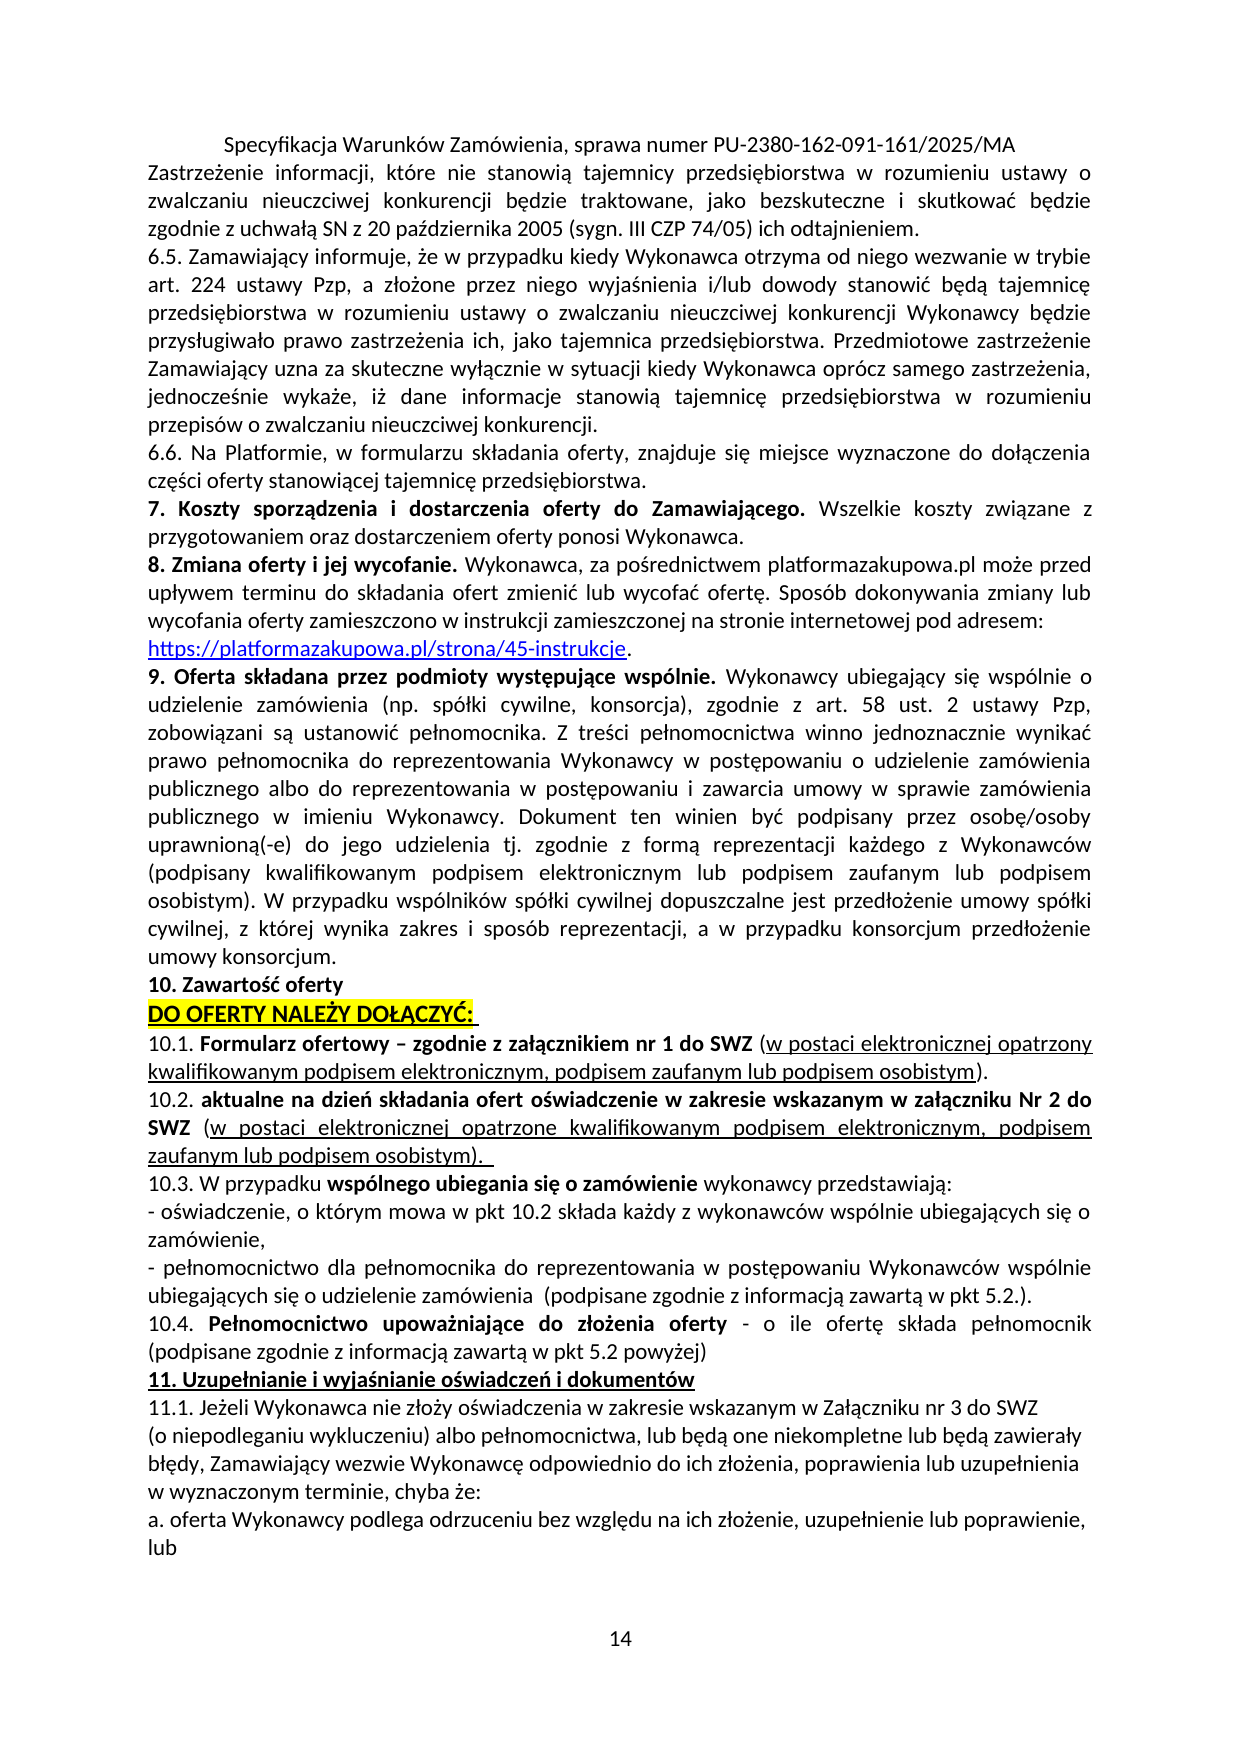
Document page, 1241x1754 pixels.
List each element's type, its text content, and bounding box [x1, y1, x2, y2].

text 10.3. W przypadku wspólnego ubiegania się o zamówienie wykonawcy przedstawiają: [148, 1169, 1093, 1197]
text - oświadczenie, o którym mowa w pkt 10.2 składa każdy z wykonawców wspólnie ubiegających się o zamówienie, [148, 1197, 1093, 1253]
text 10. Zawartość oferty [148, 970, 1093, 998]
text 6.5. Zamawiający informuje, że w przypadku kiedy Wykonawca otrzyma od niego wezwanie w trybie art. 224 ustawy Pzp, a złożone przez niego wyjaśnienia i/lub dowody stanowić będą tajemnicę przedsiębiorstwa w rozumieniu ustawy o zwalczaniu nieuczciwej konkurencji Wykonawcy będzie przysługiwało prawo zastrzeżenia ich, jako tajemnica przedsiębiorstwa. Przedmiotowe zastrzeżenie Zamawiający uzna za skuteczne wyłącznie w sytuacji kiedy Wykonawca oprócz samego zastrzeżenia, jednocześnie wykaże, iż dane informacje stanowią tajemnicę przedsiębiorstwa w rozumieniu przepisów o zwalczaniu nieuczciwej konkurencji. [148, 242, 1093, 438]
text 11. Uzupełnianie i wyjaśnianie oświadczeń i dokumentów [148, 1365, 1093, 1393]
text Zastrzeżenie informacji, które nie stanowią tajemnicy przedsiębiorstwa w rozumieniu ustawy o zwalczaniu nieuczciwej konkurencji będzie traktowane, jako bezskuteczne i skutkować będzie zgodnie z uchwałą SN z 20 października 2005 (sygn. III CZP 74/05) ich odtajnieniem. [148, 158, 1093, 242]
text 11.1. Jeżeli Wykonawca nie złoży oświadczenia w zakresie wskazanym w Załączniku nr 3 do SWZ (o niepodleganiu wykluczeniu) albo pełnomocnictwa, lub będą one niekompletne lub będą zawierały błędy, Zamawiający wezwie Wykonawcę odpowiednio do ich złożenia, poprawienia lub uzupełnienia w wyznaczonym terminie, chyba że: [148, 1393, 1093, 1505]
text 10.4. Pełnomocnictwo upoważniające do złożenia oferty - o ile ofertę składa pełnomocnik (podpisane zgodnie z informacją zawartą w pkt 5.2 powyżej) [148, 1309, 1093, 1365]
text 8. Zmiana oferty i jej wycofanie. Wykonawca, za pośrednictwem platformazakupowa.pl może przed upływem terminu do składania ofert zmienić lub wycofać ofertę. Sposób dokonywania zmiany lub wycofania oferty zamieszczono w instrukcji zamieszczonej na stronie internetowej pod adresem: [148, 550, 1093, 634]
text 9. Oferta składana przez podmioty występujące wspólnie. Wykonawcy ubiegający się wspólnie o udzielenie zamówienia (np. spółki cywilne, konsorcja), zgodnie z art. 58 ust. 2 ustawy Pzp, zobowiązani są ustanowić pełnomocnika. Z treści pełnomocnictwa winno jednoznacznie wynikać prawo pełnomocnika do reprezentowania Wykonawcy w postępowaniu o udzielenie zamówienia publicznego albo do reprezentowania w postępowaniu i zawarcia umowy w sprawie zamówienia publicznego w imieniu Wykonawcy. Dokument ten winien być podpisany przez osobę/osoby uprawnioną(-e) do jego udzielenia tj. zgodnie z formą reprezentacji każdego z Wykonawców (podpisany kwalifikowanym podpisem elektronicznym lub podpisem zaufanym lub podpisem osobistym). W przypadku wspólników spółki cywilnej dopuszczalne jest przedłożenie umowy spółki cywilnej, z której wynika zakres i sposób reprezentacji, a w przypadku konsorcjum przedłożenie umowy konsorcjum. [148, 662, 1093, 970]
text https://platformazakupowa.pl/strona/45-instrukcje. [148, 634, 1093, 662]
text a. oferta Wykonawcy podlega odrzuceniu bez względu na ich złożenie, uzupełnienie lub poprawienie, lub [148, 1505, 1093, 1561]
text 6.6. Na Platformie, w formularzu składania oferty, znajduje się miejsce wyznaczone do dołączenia części oferty stanowiącej tajemnicę przedsiębiorstwa. [148, 438, 1093, 494]
text 10.2. aktualne na dzień składania ofert oświadczenie w zakresie wskazanym w załączniku Nr 2 do SWZ (w postaci elektronicznej opatrzone kwalifikowanym podpisem elektronicznym, podpisem zaufanym lub podpisem osobistym). [148, 1085, 1093, 1169]
text - pełnomocnictwo dla pełnomocnika do reprezentowania w postępowaniu Wykonawców wspólnie ubiegających się o udzielenie zamówienia (podpisane zgodnie z informacją zawartą w pkt 5.2.). [148, 1253, 1093, 1309]
text DO OFERTY NALEŻY DOŁĄCZYĆ: [148, 998, 1093, 1029]
text 10.1. Formularz ofertowy – zgodnie z załącznikiem nr 1 do SWZ (w postaci elektronicznej opatrzony kwalifikowanym podpisem elektronicznym, podpisem zaufanym lub podpisem osobistym). [148, 1029, 1093, 1085]
text 7. Koszty sporządzenia i dostarczenia oferty do Zamawiającego. Wszelkie koszty związane z przygotowaniem oraz dostarczeniem oferty ponosi Wykonawca. [148, 494, 1093, 550]
